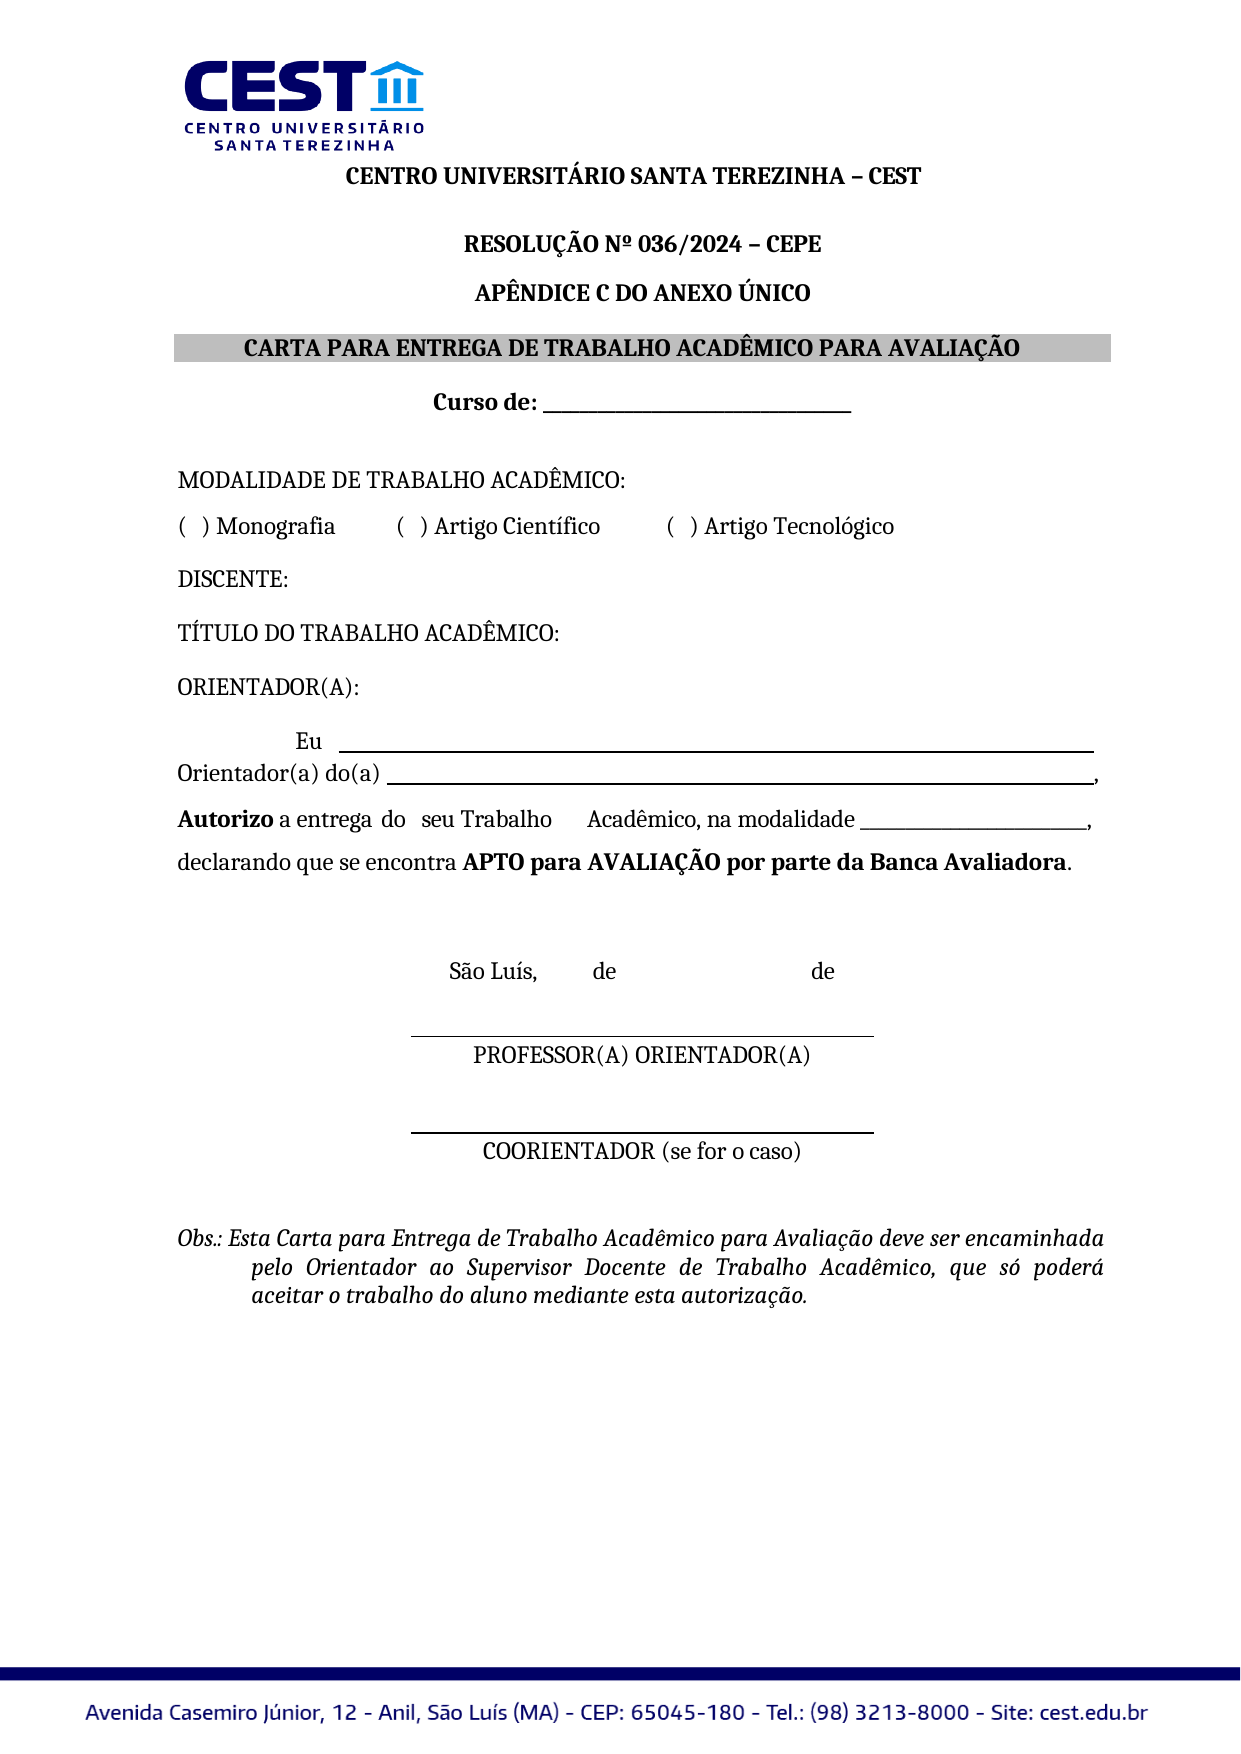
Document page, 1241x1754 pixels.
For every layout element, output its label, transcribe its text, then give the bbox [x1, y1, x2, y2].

text Eu Orientador(a) do(a) , [177, 727, 1108, 788]
text São Luís, de de [133, 957, 1152, 986]
text ORIENTADOR(A): [177, 673, 1152, 702]
picture [0, 1667, 1241, 1724]
text TÍTULO DO TRABALHO ACADÊMICO: [177, 619, 1152, 648]
text Obs.: Esta Carta para Entrega de Trabalho Acadêmico para Avaliação deve ser encaminhada pelo Orientador ao Supervisor Docente de Trabalho Acadêmico, que só poderá aceitar o trabalho do aluno mediante esta autorização. [177, 1224, 1108, 1310]
picture [184, 60, 424, 151]
text MODALIDADE DE TRABALHO ACADÊMICO: [177, 466, 1152, 495]
text ( ) Monografia ( ) Artigo Científico ( ) Artigo Tecnológico DISCENTE: [177, 512, 908, 594]
text COORIENTADOR (se for o caso) [194, 1137, 1091, 1166]
text Autorizo a entrega do seu Trabalho Acadêmico, na modalidade _________________________, declarando que se encontra APTO para AVALIAÇÃO por parte da Banca Avaliadora. [177, 804, 1152, 876]
text Curso de: __________________________________ [194, 387, 1091, 416]
text PROFESSOR(A) ORIENTADOR(A) [194, 1041, 1091, 1069]
subtitle CARTA PARA ENTREGA DE TRABALHO ACADÊMICO PARA AVALIAÇÃO [174, 333, 1152, 362]
